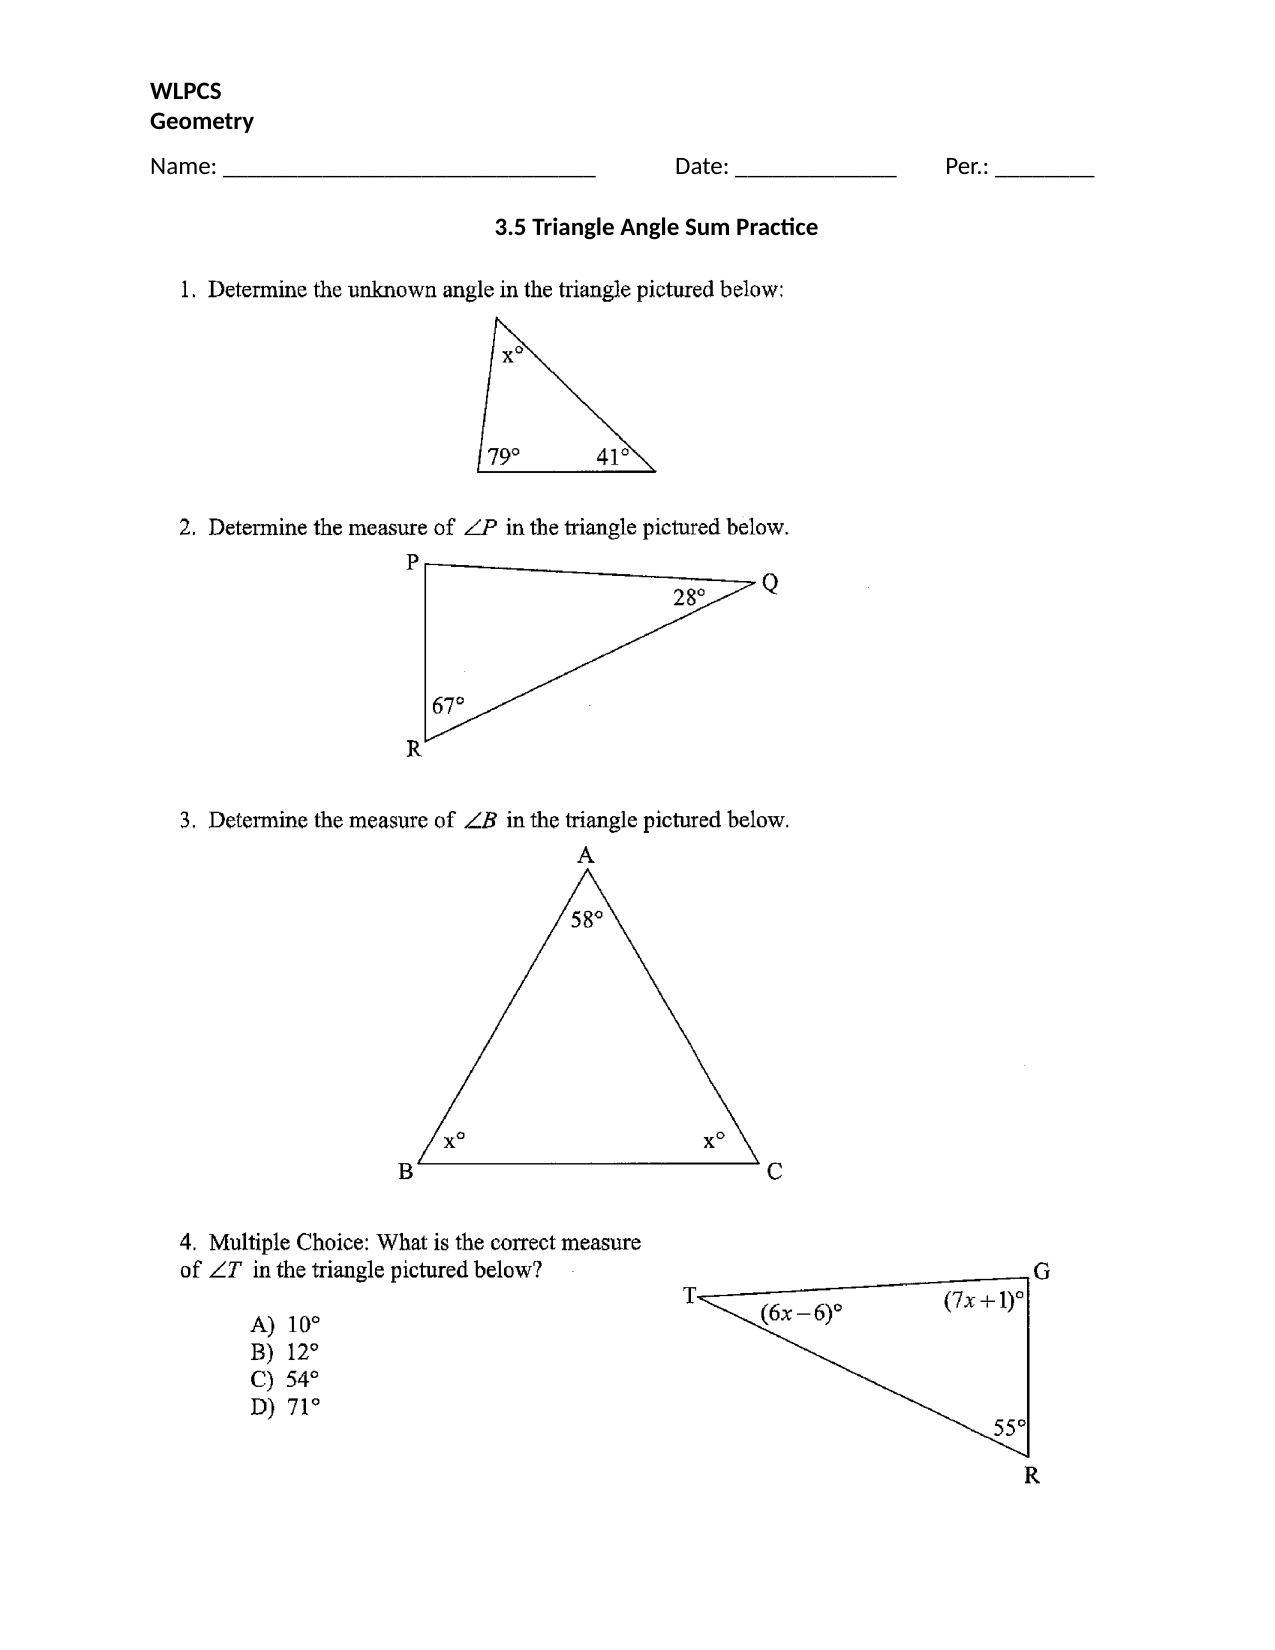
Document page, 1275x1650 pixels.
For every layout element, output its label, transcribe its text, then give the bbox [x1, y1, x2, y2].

picture [150, 272, 1101, 1512]
text 3.5 Triangle Angle Sum Practice [150, 211, 1162, 242]
text Name: ______________________________ Date: _____________ Per.: ________ [150, 150, 1162, 181]
